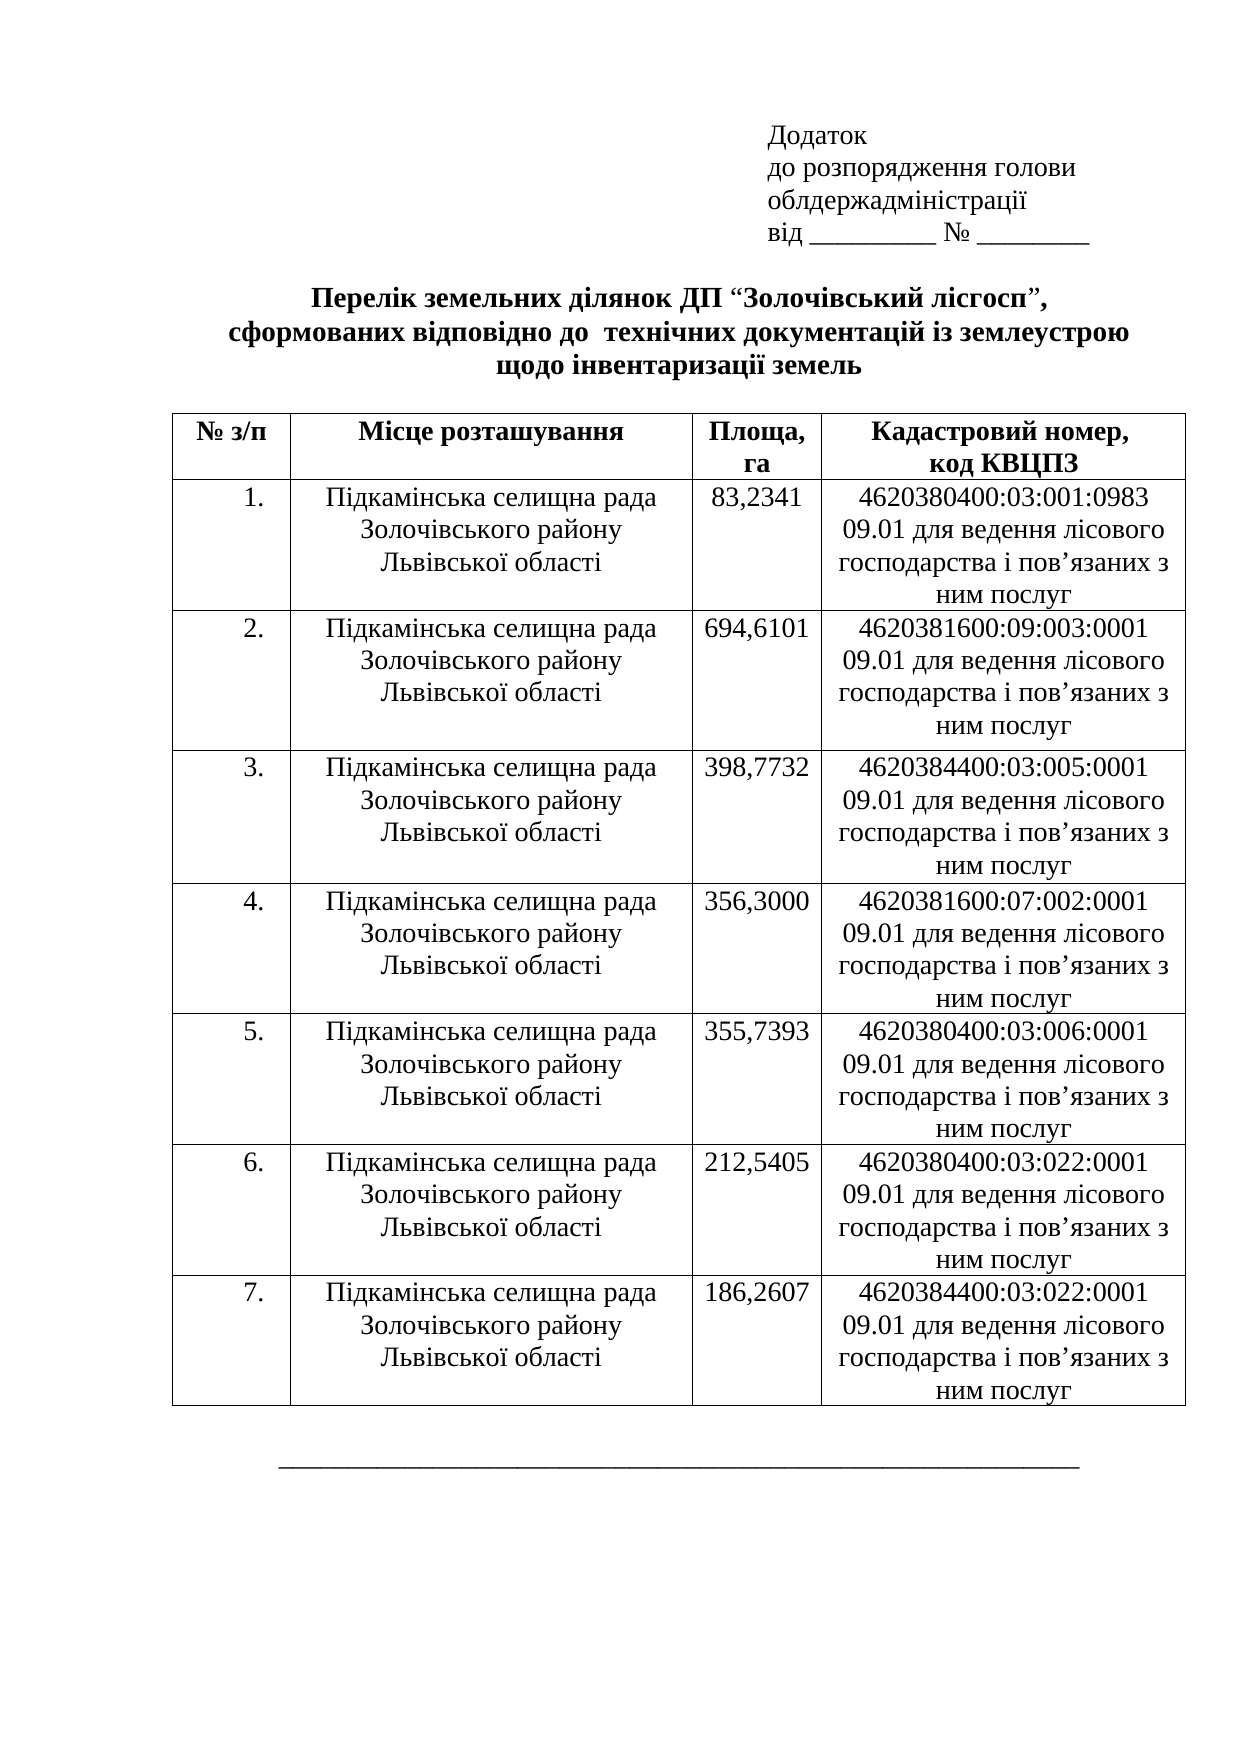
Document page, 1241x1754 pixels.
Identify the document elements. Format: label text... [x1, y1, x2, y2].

table_cell Підкамінська селищна рада Золочівського району Львівської області [291, 1014, 692, 1144]
table_cell 356,3000 [693, 884, 821, 1013]
text _________________________________________________________ [177, 1438, 1181, 1471]
table_cell [173, 611, 290, 749]
table_cell 355,7393 [693, 1014, 821, 1144]
table_cell 83,2341 [693, 480, 821, 609]
table_cell [173, 751, 290, 883]
table_cell 694,6101 [693, 611, 821, 749]
table_cell 4620384400:03:022:0001 09.01 для ведення лісового господарства і пов’язаних з ним послуг [822, 1276, 1185, 1405]
table_cell Підкамінська селищна рада Золочівського району Львівської області [291, 1145, 692, 1274]
table_cell 4620380400:03:006:0001 09.01 для ведення лісового господарства і пов’язаних з ним послуг [822, 1014, 1185, 1144]
table_cell Підкамінська селищна рада Золочівського району Львівської області [291, 751, 692, 883]
text Перелік земельних ділянок ДП “Золочівський лісгосп”, [177, 280, 1181, 314]
table_cell [173, 1145, 290, 1274]
text від _________ № ________ [767, 215, 1181, 248]
table_cell 4620381600:09:003:0001 09.01 для ведення лісового господарства і пов’язаних з ним послуг [822, 611, 1185, 749]
table_cell 398,7732 [693, 751, 821, 883]
table_cell 4620380400:03:022:0001 09.01 для ведення лісового господарства і пов’язаних з ним послуг [822, 1145, 1185, 1274]
table_cell Підкамінська селищна рада Золочівського району Львівської області [291, 611, 692, 749]
table_cell 186,2607 [693, 1276, 821, 1405]
table_cell 4620381600:07:002:0001 09.01 для ведення лісового господарства і пов’язаних з ним послуг [822, 884, 1185, 1013]
table_cell Підкамінська селищна рада Золочівського району Львівської області [291, 884, 692, 1013]
table_header Місце розташування [291, 414, 692, 479]
table_cell [173, 1276, 290, 1405]
text Додаток [767, 118, 1181, 151]
text щодо інвентаризації земель [177, 347, 1181, 381]
table_cell Підкамінська селищна рада Золочівського району Львівської області [291, 1276, 692, 1405]
text облдержадміністрації [767, 183, 1181, 215]
table_cell 4620384400:03:005:0001 09.01 для ведення лісового господарства і пов’язаних з ним послуг [822, 751, 1185, 883]
text сформованих відповідно до технічних документацій із землеустрою [177, 314, 1181, 347]
table_cell [173, 1014, 290, 1144]
table_header № з/п [173, 414, 290, 479]
table_header Площа, га [693, 414, 821, 479]
text до розпорядження голови [767, 151, 1181, 183]
table_cell [173, 884, 290, 1013]
table_cell Підкамінська селищна рада Золочівського району Львівської області [291, 480, 692, 609]
table_cell 212,5405 [693, 1145, 821, 1274]
table_cell [173, 480, 290, 609]
table_header Кадастровий номер, код КВЦПЗ [822, 414, 1185, 479]
table_cell 4620380400:03:001:0983 09.01 для ведення лісового господарства і пов’язаних з ним послуг [822, 480, 1185, 609]
